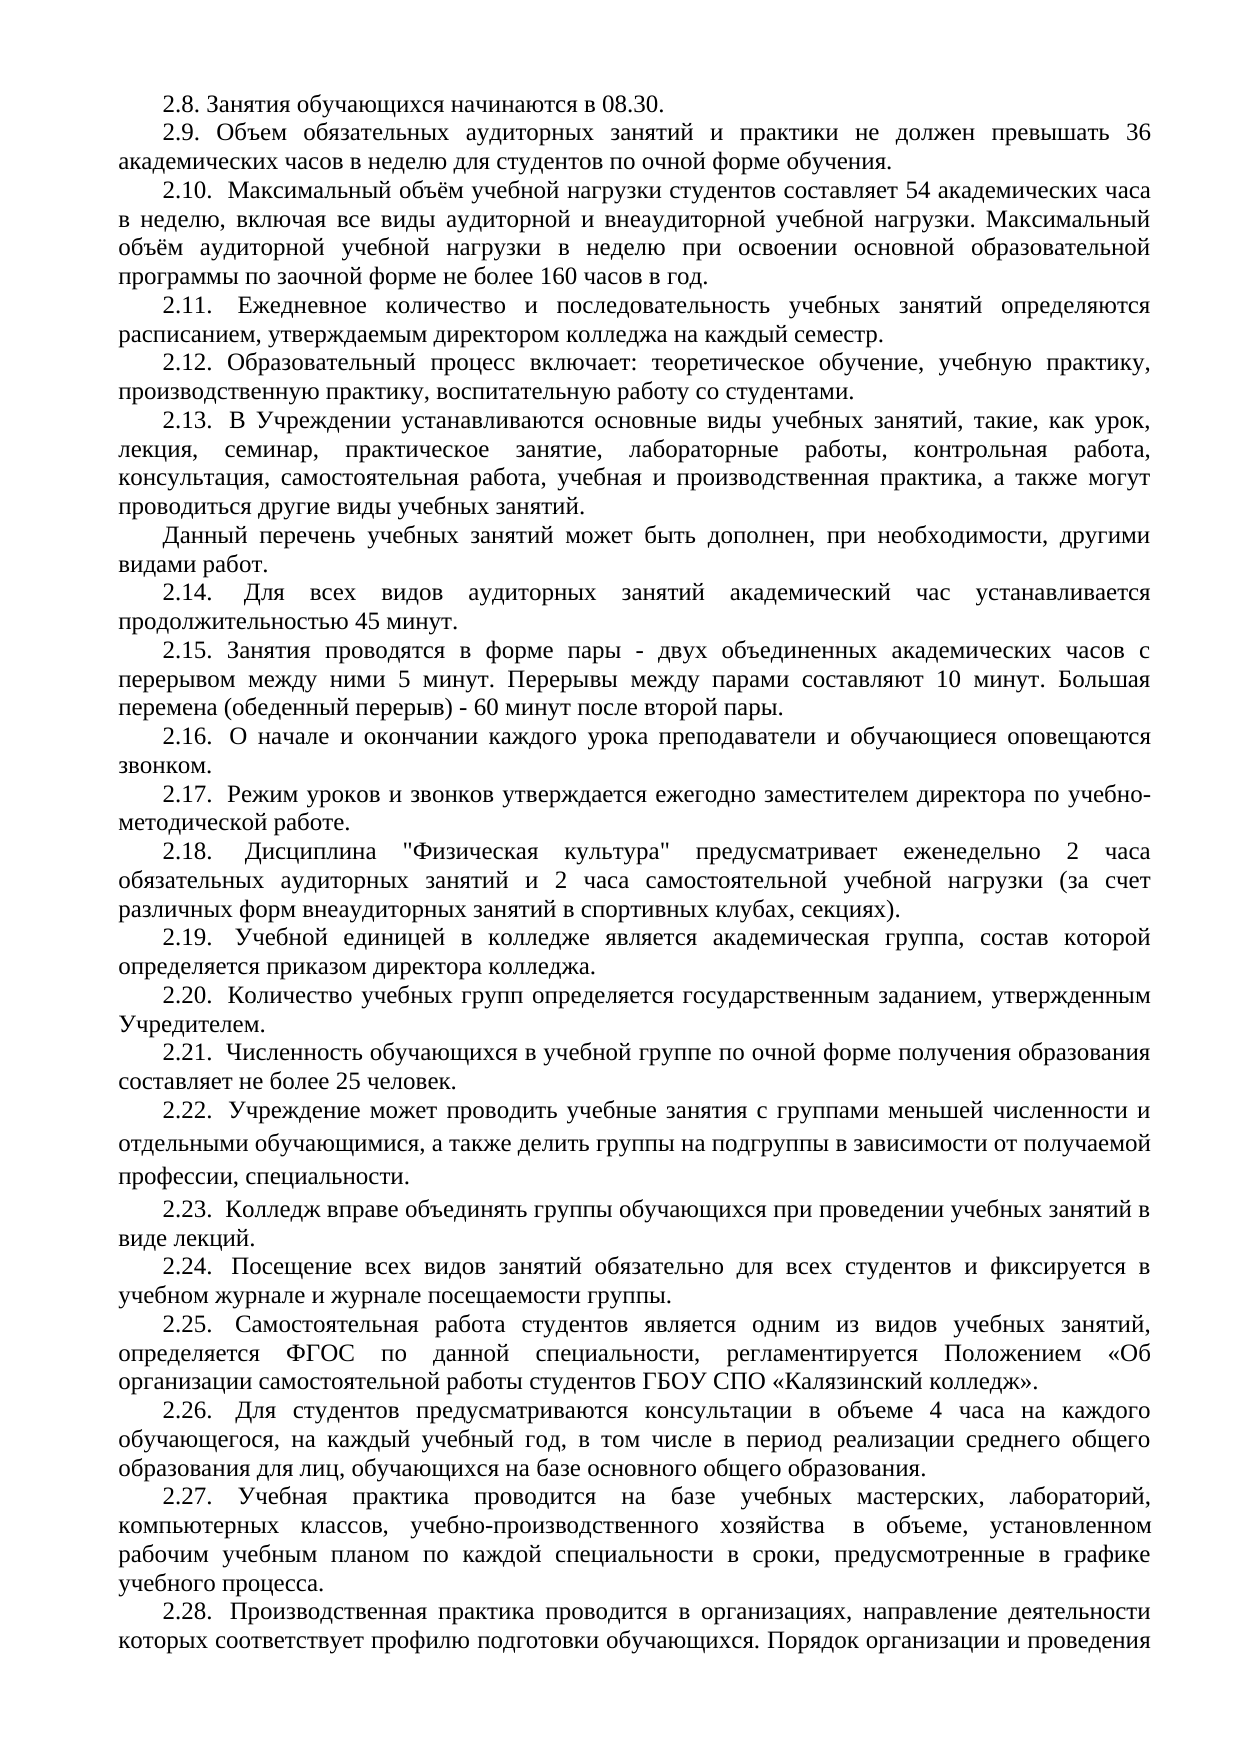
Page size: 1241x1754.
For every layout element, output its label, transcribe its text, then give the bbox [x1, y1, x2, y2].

text 2.11. Ежедневное количество и последовательность учебных занятий определяются расписанием, утверждаемым директором колледжа на каждый семестр. [118, 290, 1152, 347]
text 2.23. Колледж вправе объединять группы обучающихся при проведении учебных занятий в виде лекций. [118, 1194, 1152, 1251]
text 2.15. Занятия проводятся в форме пары - двух объединенных академических часов с перерывом между ними 5 минут. Перерывы между парами составляют 10 минут. Большая перемена (обеденный перерыв) - 60 минут после второй пары. [118, 635, 1152, 721]
text 2.18. Дисциплина "Физическая культура" предусматривает еженедельно 2 часа обязательных аудиторных занятий и 2 часа самостоятельной учебной нагрузки (за счет различных форм внеаудиторных занятий в спортивных клубах, секциях). [118, 836, 1152, 922]
text 2.13. В Учреждении устанавливаются основные виды учебных занятий, такие, как урок, лекция, семинар, практическое занятие, лабораторные работы, контрольная работа, консультация, самостоятельная работа, учебная и производственная практика, а также могут проводиться другие виды учебных занятий. [118, 405, 1152, 520]
text 2.12. Образовательный процесс включает: теоретическое обучение, учебную практику, производственную практику, воспитательную работу со студентами. [118, 347, 1152, 405]
text 2.25. Самостоятельная работа студентов является одним из видов учебных занятий, определяется ФГОС по данной специальности, регламентируется Положением «Об организации самостоятельной работы студентов ГБОУ СПО «Калязинский колледж». [118, 1309, 1152, 1395]
text 2.26. Для студентов предусматриваются консультации в объеме 4 часа на каждого обучающегося, на каждый учебный год, в том числе в период реализации среднего общего образования для лиц, обучающихся на базе основного общего образования. [118, 1395, 1152, 1481]
text 2.20. Количество учебных групп определяется государственным заданием, утвержденным Учредителем. [118, 980, 1152, 1037]
text 2.14. Для всех видов аудиторных занятий академический час устанавливается продолжительностью 45 минут. [118, 577, 1152, 635]
text 2.24. Посещение всех видов занятий обязательно для всех студентов и фиксируется в учебном журнале и журнале посещаемости группы. [118, 1251, 1152, 1309]
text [118, 1596, 1152, 1654]
text 2.27. Учебная практика проводится на базе учебных мастерских, лабораторий, компьютерных классов, учебно-производственного хозяйства в объеме, установленном рабочим учебным планом по каждой специальности в сроки, предусмотренные в графике учебного процесса. [118, 1481, 1152, 1596]
text 2.9. Объем обязательных аудиторных занятий и практики не должен превышать 36 академических часов в неделю для студентов по очной форме обучения. [118, 117, 1152, 175]
text 2.21. Численность обучающихся в учебной группе по очной форме получения образования составляет не более 25 человек. [118, 1037, 1152, 1095]
text 2.16. О начале и окончании каждого урока преподаватели и обучающиеся оповещаются звонком. [118, 721, 1152, 779]
text 2.19. Учебной единицей в колледже является академическая группа, состав которой определяется приказом директора колледжа. [118, 922, 1152, 980]
list 2.10. Максимальный объём учебной нагрузки студентов составляет 54 академических часа в неделю, включая все виды аудиторной и внеаудиторной учебной нагрузки. Максимальный объём аудиторной учебной нагрузки в неделю при освоении основной образовательной программы по заочной форме не более 160 часов в год. [118, 175, 1152, 290]
text 2.8. Занятия обучающихся начинаются в 08.30. [118, 89, 1152, 117]
text 2.17. Режим уроков и звонков утверждается ежегодно заместителем директора по учебно-методической работе. [118, 779, 1152, 836]
list 2.22. Учреждение может проводить учебные занятия с группами меньшей численности и отдельными обучающимися, а также делить группы на подгруппы в зависимости от получаемой профессии, специальности. [118, 1095, 1152, 1190]
text Данный перечень учебных занятий может быть дополнен, при необходимости, другими видами работ. [118, 520, 1152, 577]
